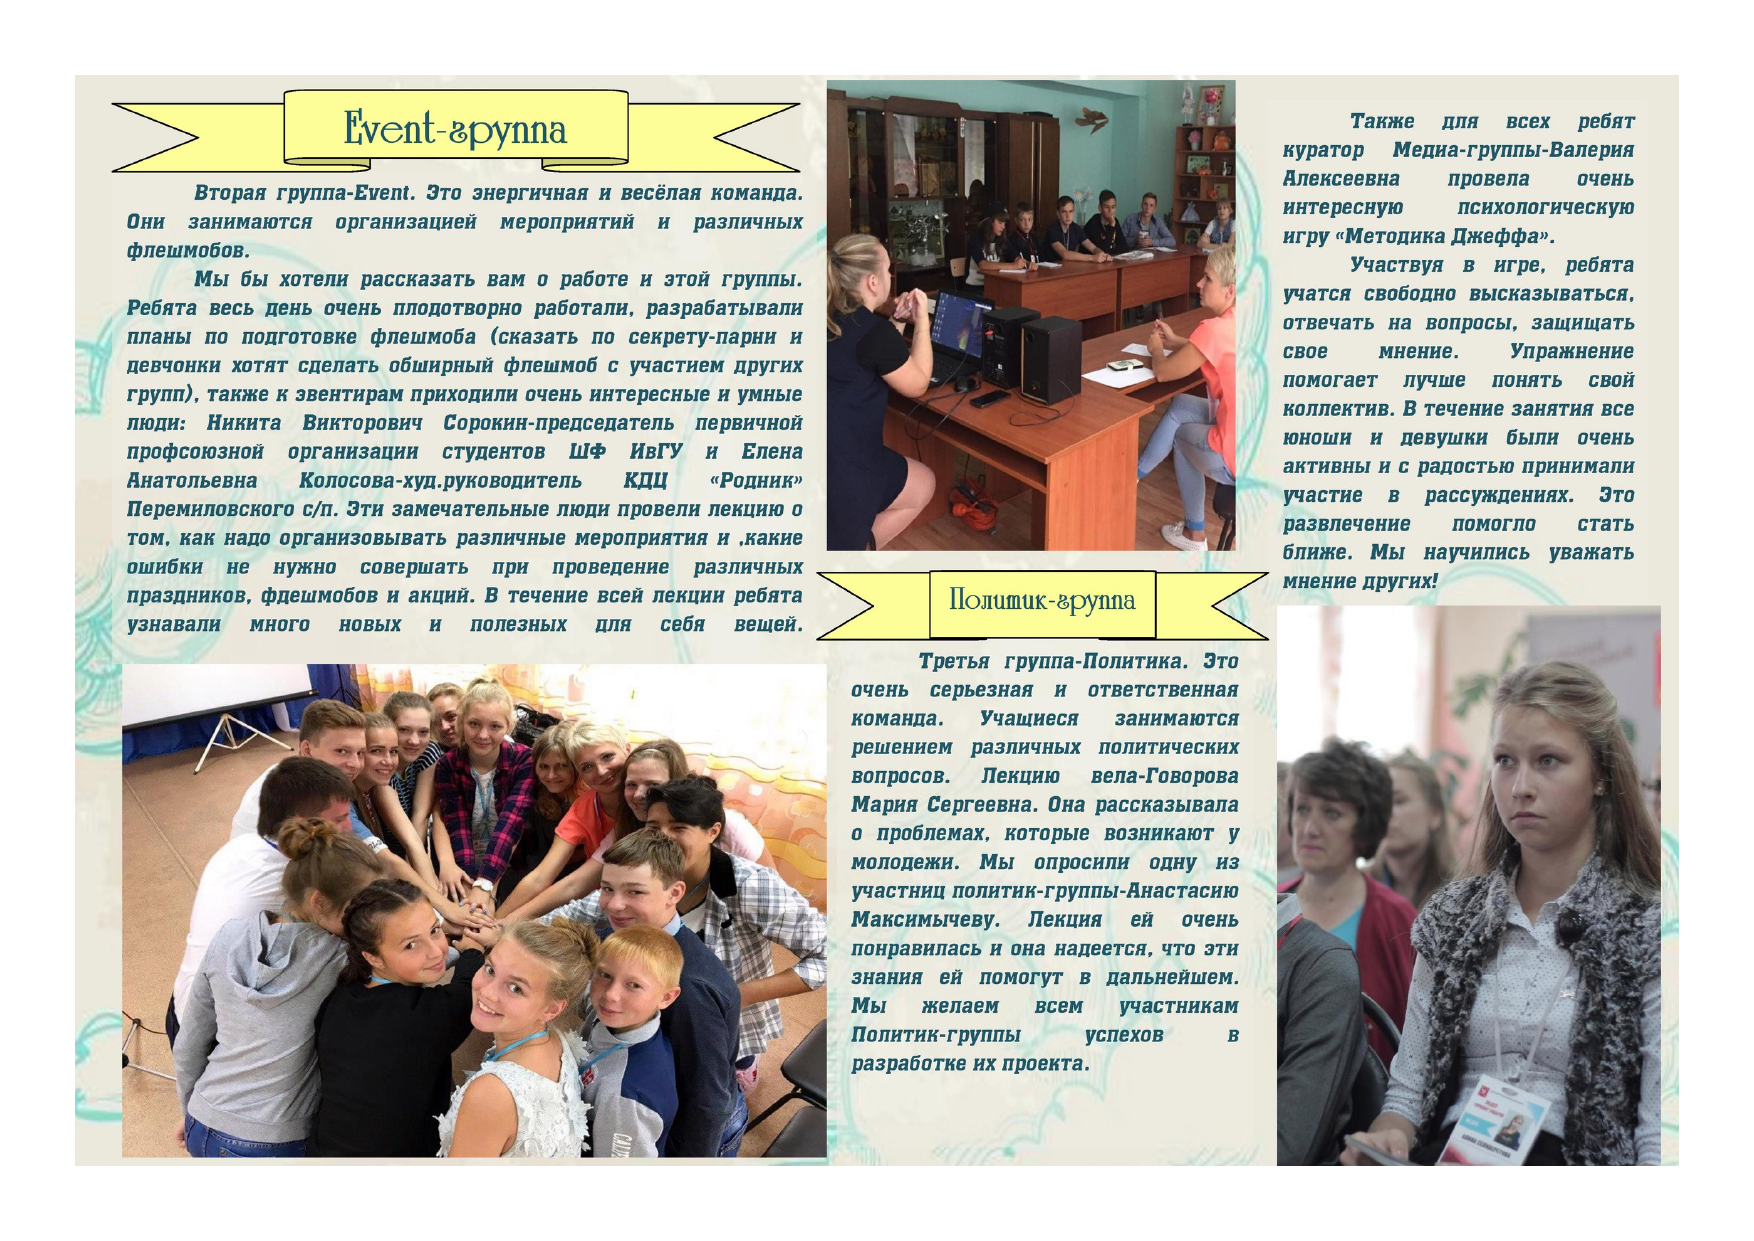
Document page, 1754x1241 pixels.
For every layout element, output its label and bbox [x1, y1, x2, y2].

picture [75, 75, 1679, 1166]
